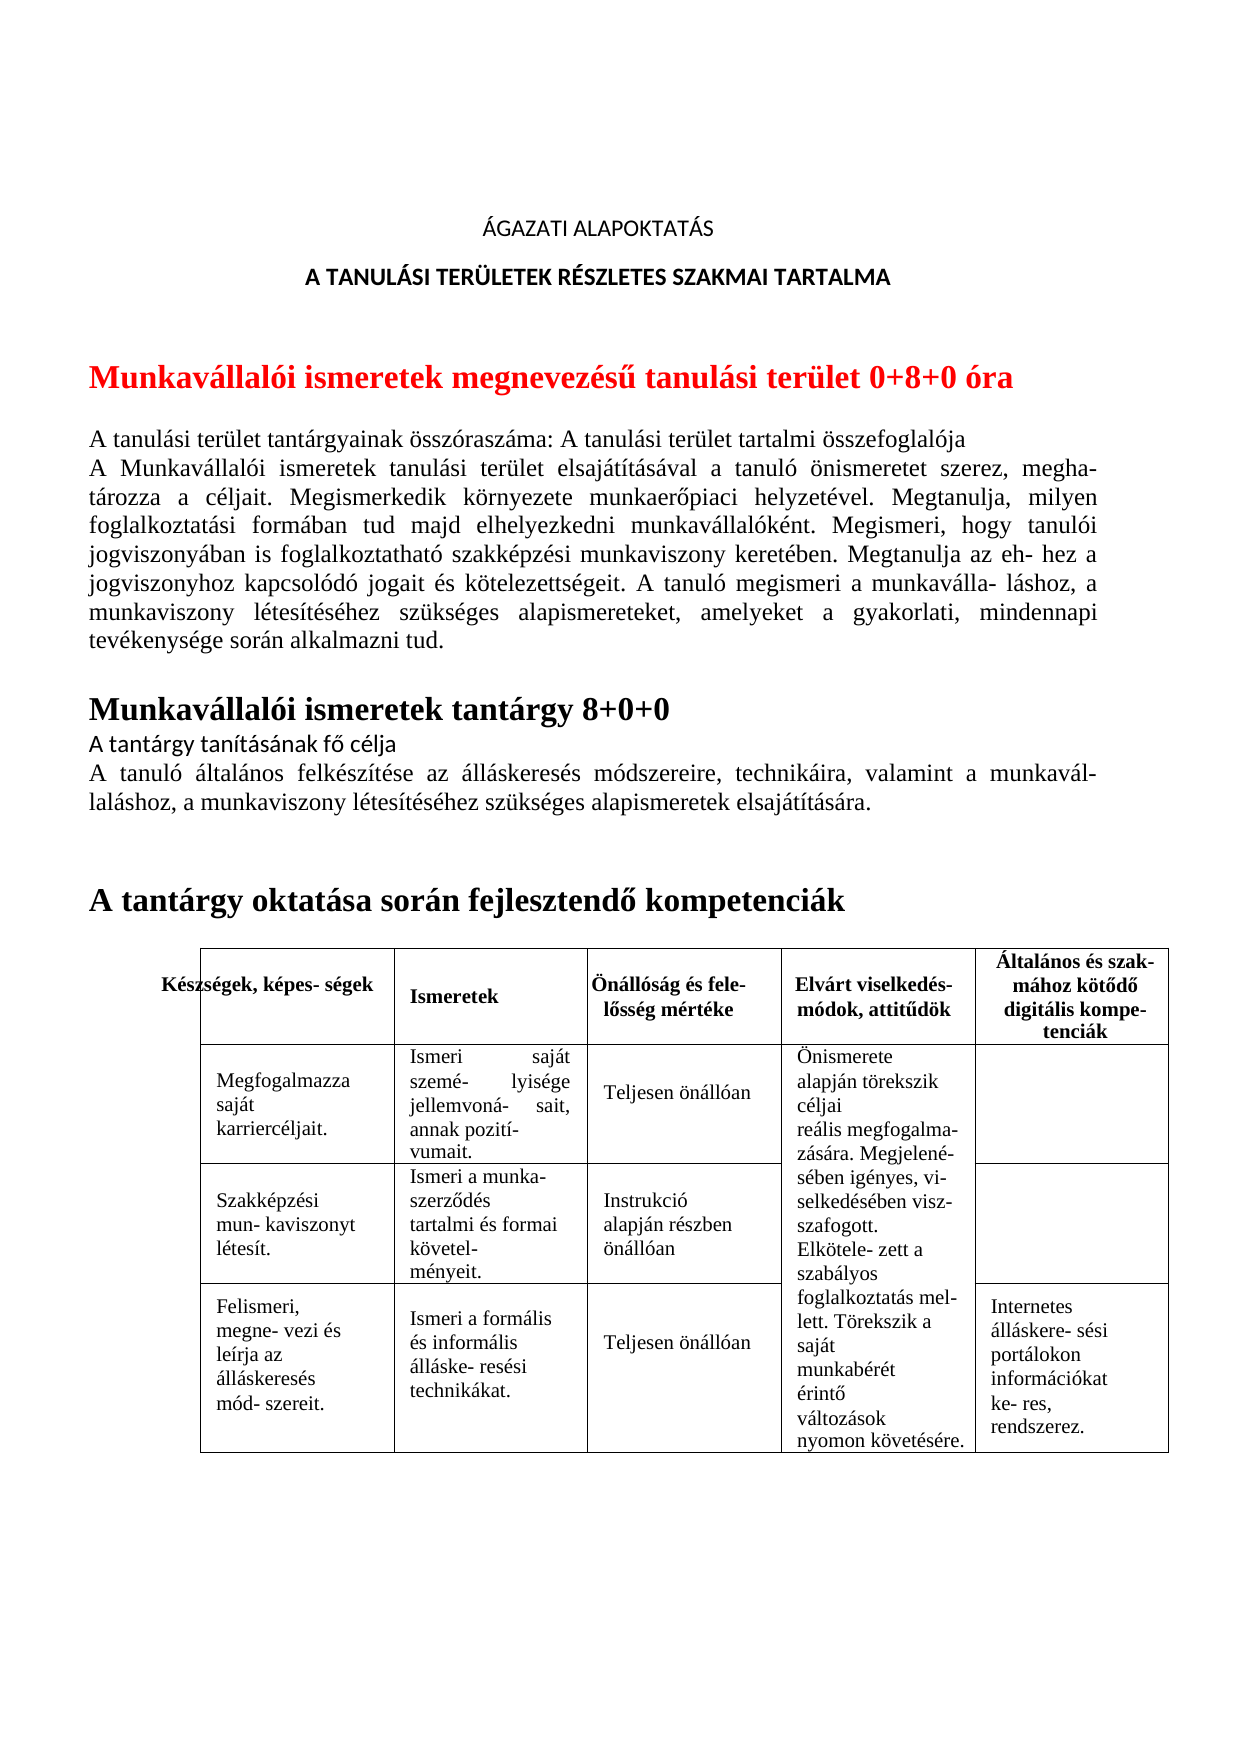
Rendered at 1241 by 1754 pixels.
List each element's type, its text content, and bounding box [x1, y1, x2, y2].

table_cell [976, 1045, 1168, 1163]
list A tantárgy tanításának fő célja [89, 728, 1122, 758]
table_cell Ismeri a munka- szerződés tartalmi és formai követel- ményeit. [395, 1164, 587, 1283]
text A tanulási terület tantárgyainak összóraszáma: A tanulási terület tartalmi összefoglalója [89, 424, 1098, 453]
subtitle Munkavállalói ismeretek tantárgy 8+0+0 [89, 689, 1120, 728]
table_header Elvárt viselkedés- módok, attitűdök [782, 949, 975, 1043]
table_cell Ismeri saját szemé- lyisége jellemvoná- sait, annak pozití- vumait. [395, 1045, 587, 1163]
text A tanuló általános felkészítése az álláskeresés módszereire, technikáira, valamint a munkavál- laláshoz, a munkaviszony létesítéséhez szükséges alapismeretek elsajátítására. [89, 758, 1098, 816]
table_header Önállóság és fele- lősség mértéke [588, 949, 781, 1043]
table_cell Internetes álláskere- sési portálokon információkat ke- res, rendszerez. [976, 1284, 1168, 1452]
table_cell Ismeri a formális és informális álláske- resési technikákat. [395, 1284, 587, 1452]
table_header Ismeretek [395, 949, 587, 1043]
table_cell Teljesen önállóan [588, 1284, 781, 1452]
table_header Készségek, képes- ségek [201, 949, 394, 1043]
text ÁGAZATI ALAPOKTATÁS [74, 213, 1122, 242]
table_cell [976, 1164, 1168, 1283]
table_cell Önismerete alapján törekszik céljai reális megfogalma- zására. Megjelené- sében igényes, vi- selkedésében visz- szafogott. Elkötele- zett a szabályos foglalkoztatás mel- lett. Törekszik a saját munkabérét érintő változások nyomon követésére. [782, 1045, 975, 1452]
subtitle A tantárgy oktatása során fejlesztendő kompetenciák [89, 880, 1120, 918]
table_cell Instrukció alapján részben önállóan [588, 1164, 781, 1283]
table_cell Felismeri, megne- vezi és leírja az álláskeresés mód- szereit. [201, 1284, 394, 1452]
table_cell Megfogalmazza saját karriercéljait. [201, 1045, 394, 1163]
table_cell Szakképzési mun- kaviszonyt létesít. [201, 1164, 394, 1283]
text A Munkavállalói ismeretek tanulási terület elsajátításával a tanuló önismeretet szerez, megha- tározza a céljait. Megismerkedik környezete munkaerőpiaci helyzetével. Megtanulja, milyen foglalkoztatási formában tud majd elhelyezkedni munkavállalóként. Megismeri, hogy tanulói jogviszonyában is foglalkoztatható szakképzési munkaviszony keretében. Megtanulja az eh- hez a jogviszonyhoz kapcsolódó jogait és kötelezettségeit. A tanuló megismeri a munkaválla- láshoz, a munkaviszony létesítéséhez szükséges alapismereteket, amelyeket a gyakorlati, mindennapi tevékenysége során alkalmazni tud. [89, 453, 1098, 654]
table_header Általános és szak- mához kötődő digitális kompe- tenciák [976, 949, 1168, 1043]
subtitle Munkavállalói ismeretek megnevezésű tanulási terület 0+8+0 óra [89, 357, 1120, 396]
text A TANULÁSI TERÜLETEK RÉSZLETES SZAKMAI TARTALMA [74, 261, 1122, 292]
table_cell Teljesen önállóan [588, 1045, 781, 1163]
